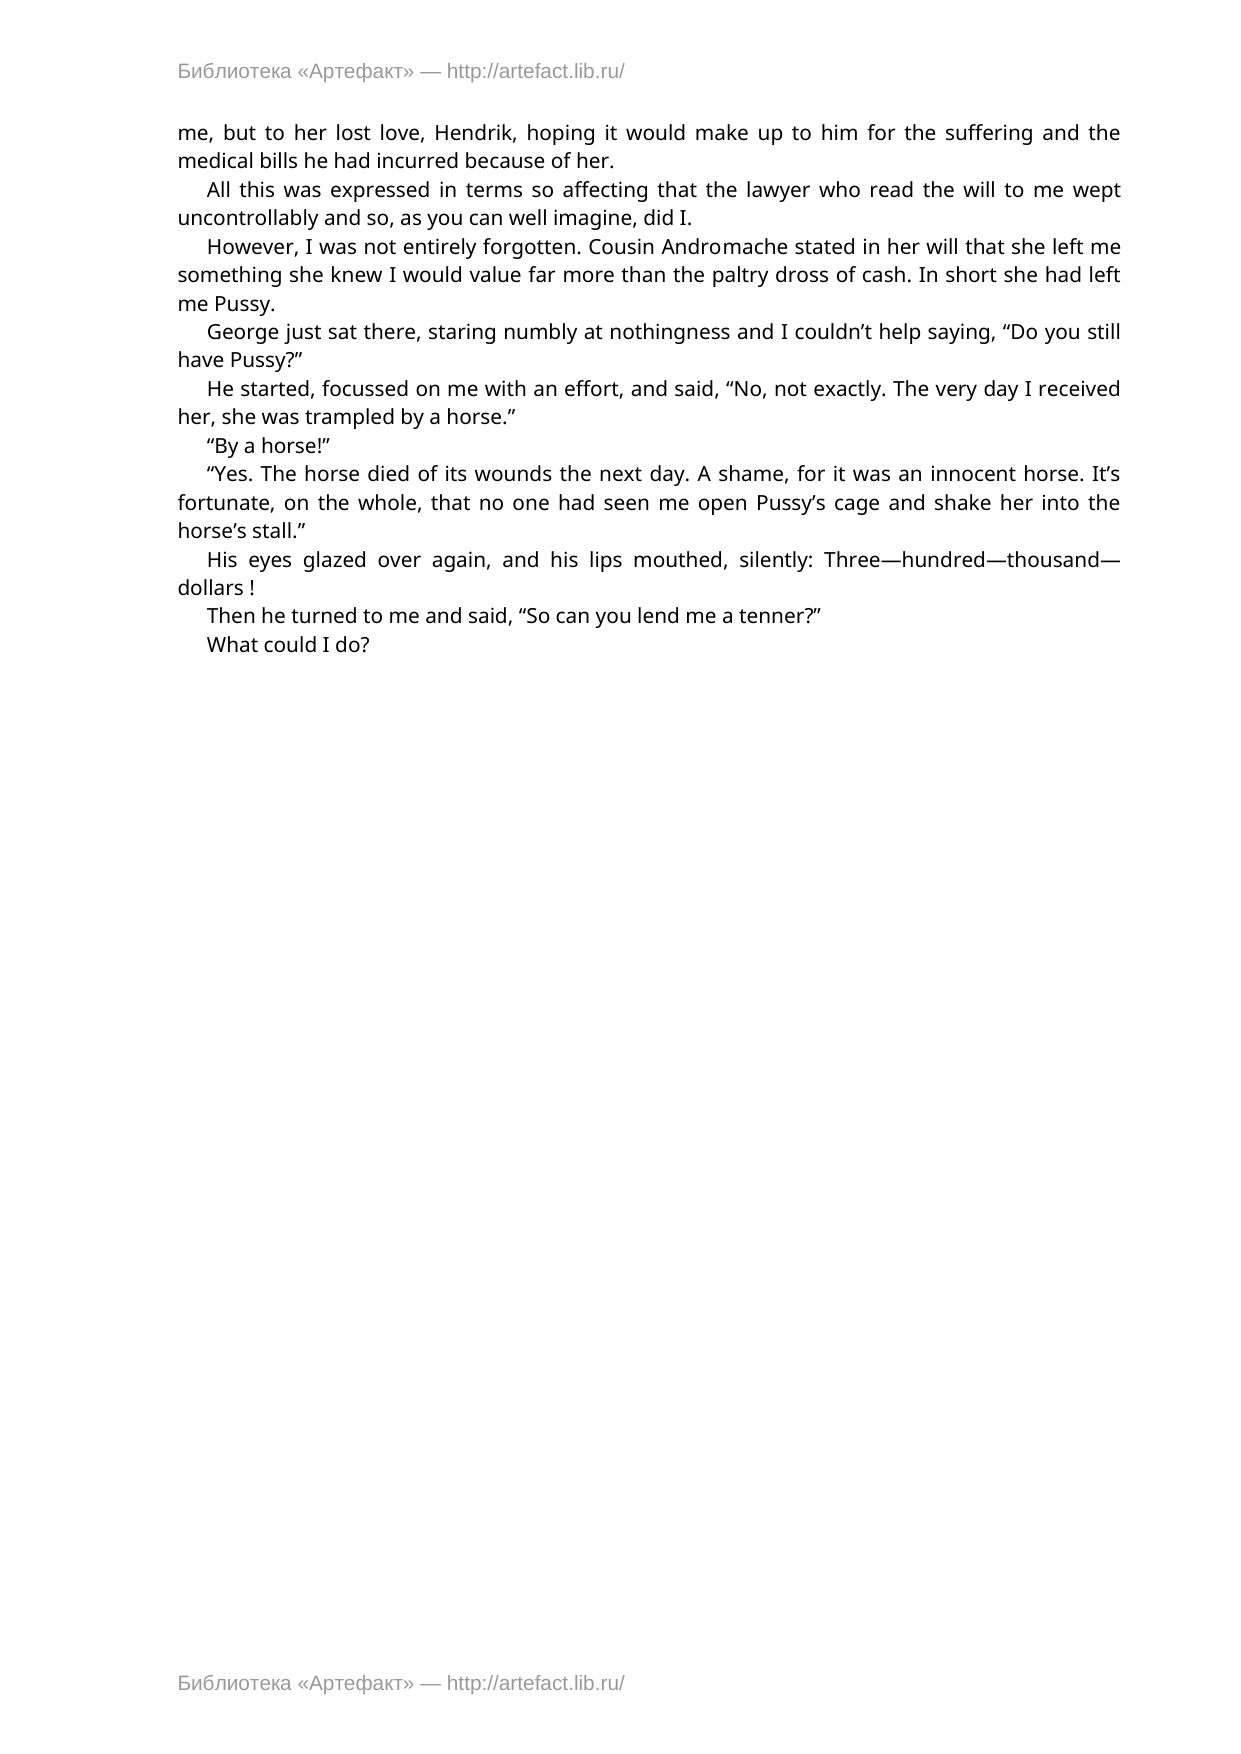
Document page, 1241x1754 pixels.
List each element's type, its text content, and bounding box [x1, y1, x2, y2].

text However, I was not entirely forgotten. Cousin Andromache stated in her will that she left me something she knew I would value far more than the paltry dross of cash. In short she had left me Pussy. [177, 232, 1122, 317]
text All this was expressed in terms so affecting that the lawyer who read the will to me wept uncontrollably and so, as you can well imagine, did I. [177, 175, 1122, 232]
text “By a horse!” [177, 431, 1122, 459]
text Then he turned to me and said, “So can you lend me a tenner?” [177, 602, 1122, 630]
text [177, 118, 1122, 175]
text “Yes. The horse died of its wounds the next day. A shame, for it was an innocent horse. It’s fortunate, on the whole, that no one had seen me open Pussy’s cage and shake her into the horse’s stall.” [177, 459, 1122, 545]
text He started, focussed on me with an effort, and said, “No, not exactly. The very day I received her, she was trampled by a horse.” [177, 374, 1122, 431]
text What could I do? [177, 630, 1122, 658]
text George just sat there, staring numbly at nothingness and I couldn’t help saying, “Do you still have Pussy?” [177, 317, 1122, 374]
text His eyes glazed over again, and his lips mouthed, silently: Three—hundred—thousand—dollars ! [177, 545, 1122, 602]
